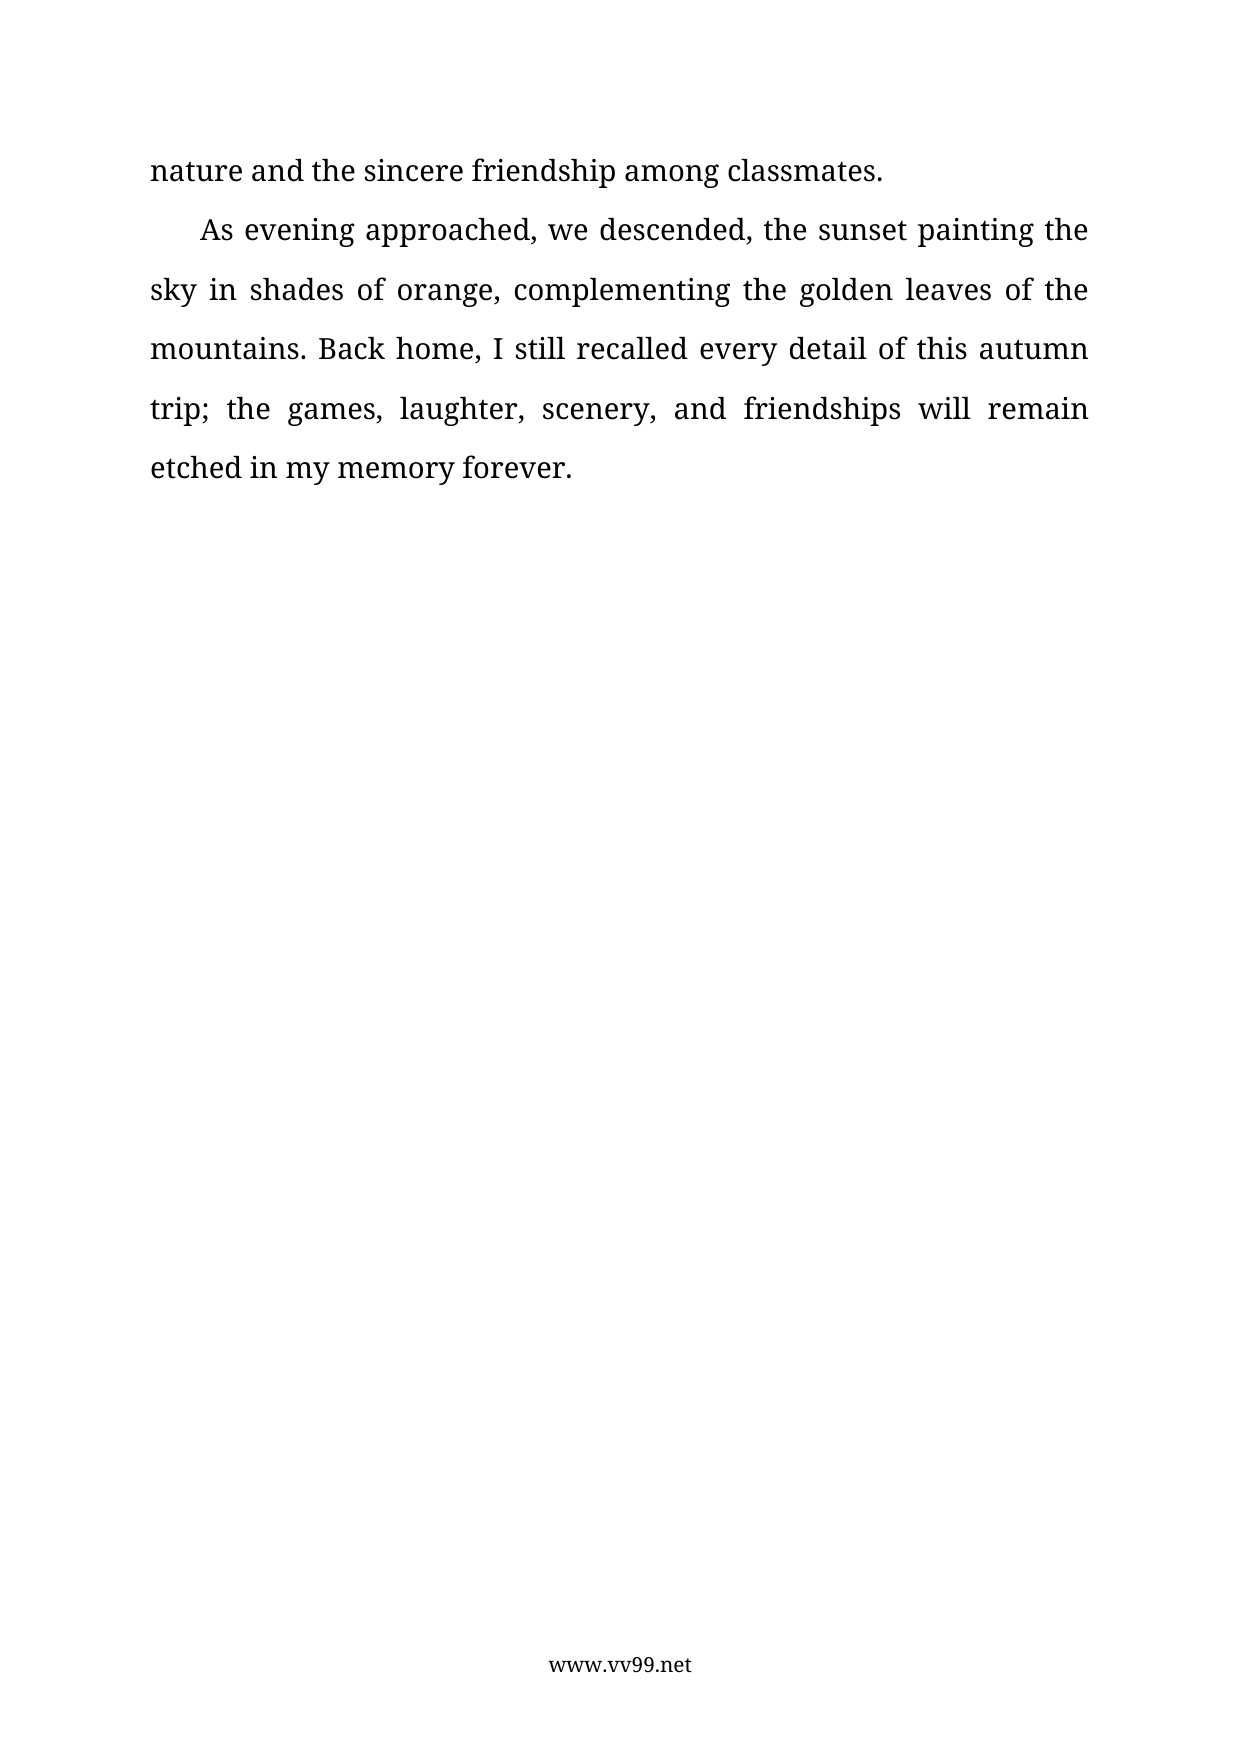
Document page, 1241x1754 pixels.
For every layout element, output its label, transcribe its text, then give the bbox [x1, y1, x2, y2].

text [150, 150, 1090, 190]
text As evening approached, we descended, the sunset painting the sky in shades of orange, complementing the golden leaves of the mountains. Back home, I still recalled every detail of this autumn trip; the games, laughter, scenery, and friendships will remain etched in my memory forever. [150, 209, 1090, 487]
